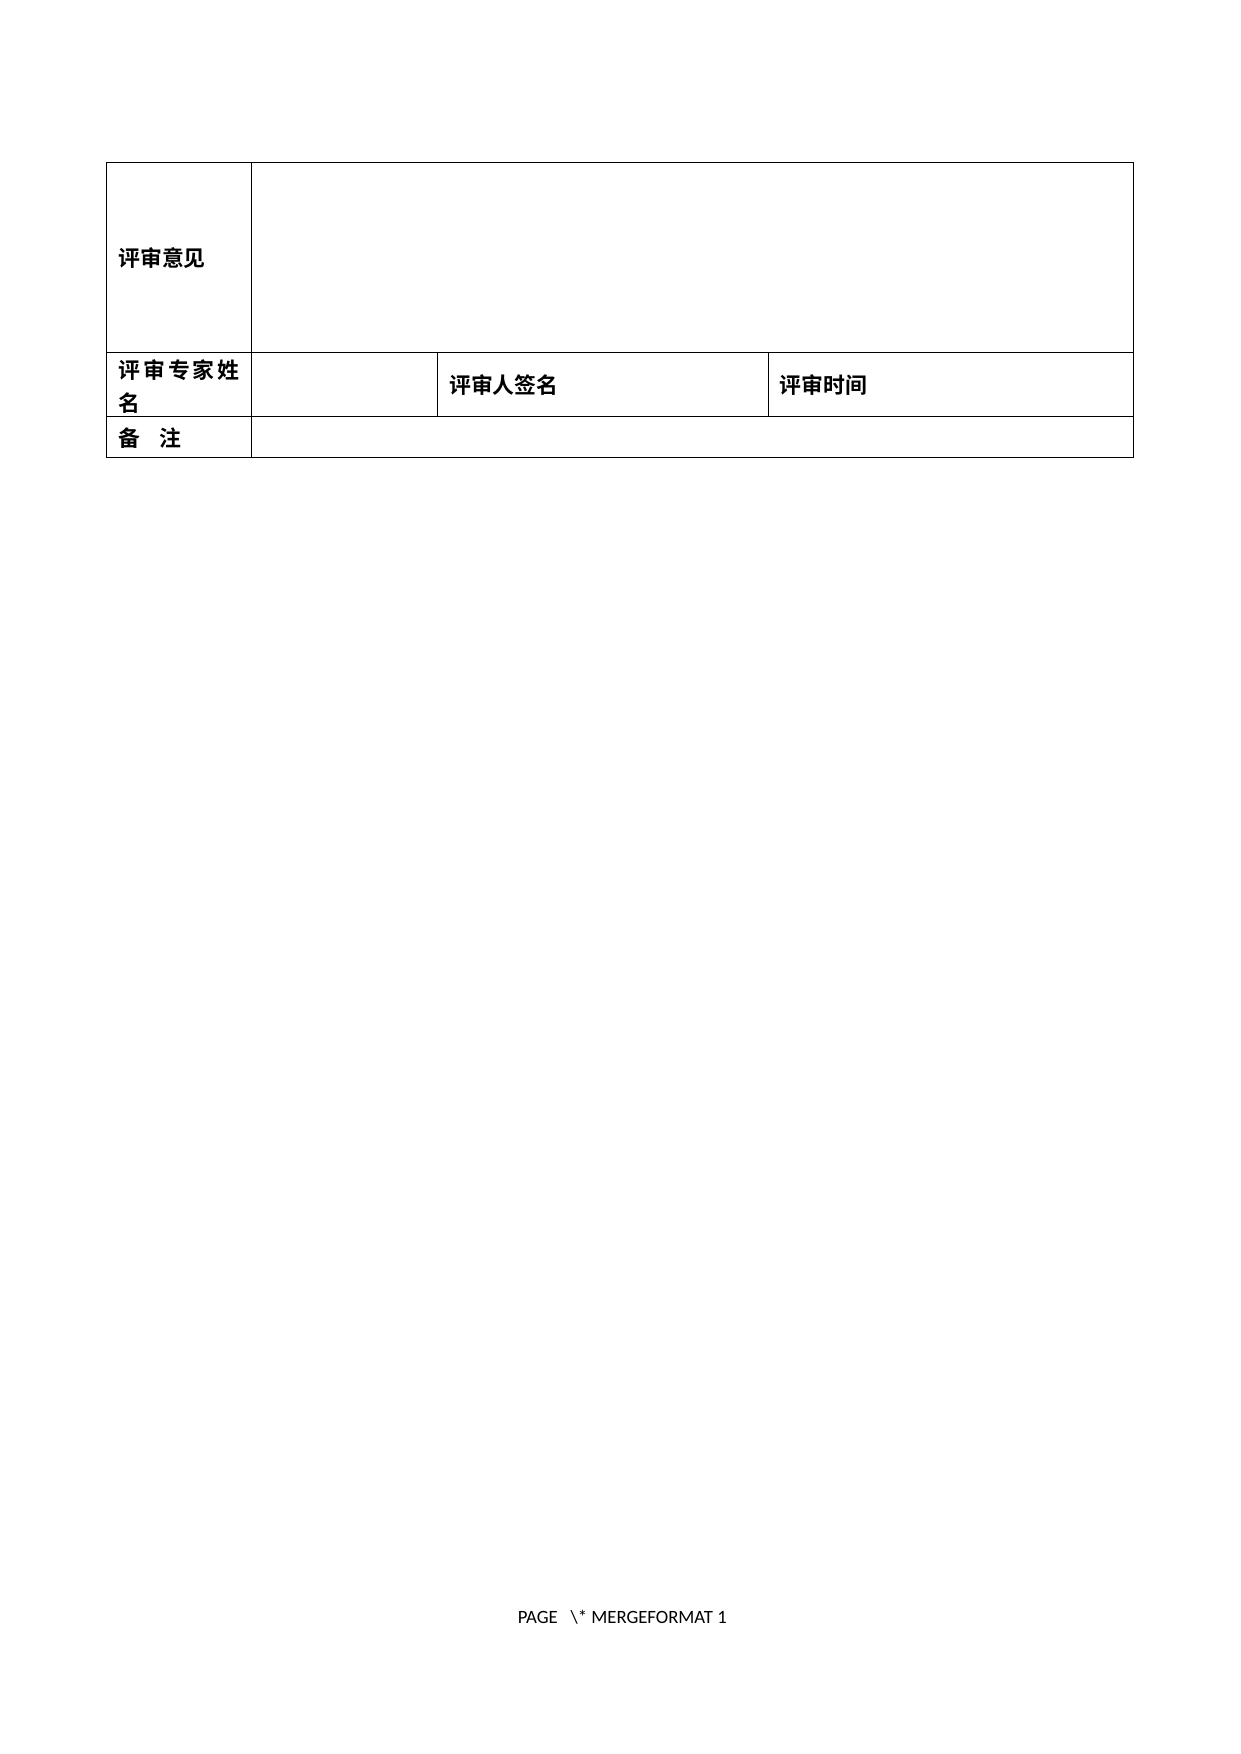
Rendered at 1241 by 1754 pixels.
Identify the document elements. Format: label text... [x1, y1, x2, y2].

table_cell [252, 417, 1133, 457]
table_cell 评审时间 [769, 353, 1133, 416]
table_cell 评审意见 [107, 163, 251, 352]
table_cell 评审专家姓名 [107, 353, 251, 416]
table_cell [252, 163, 1133, 352]
table_cell 备 注 [107, 417, 251, 457]
table_cell 评审人签名 [438, 353, 768, 416]
table_cell [252, 353, 437, 416]
